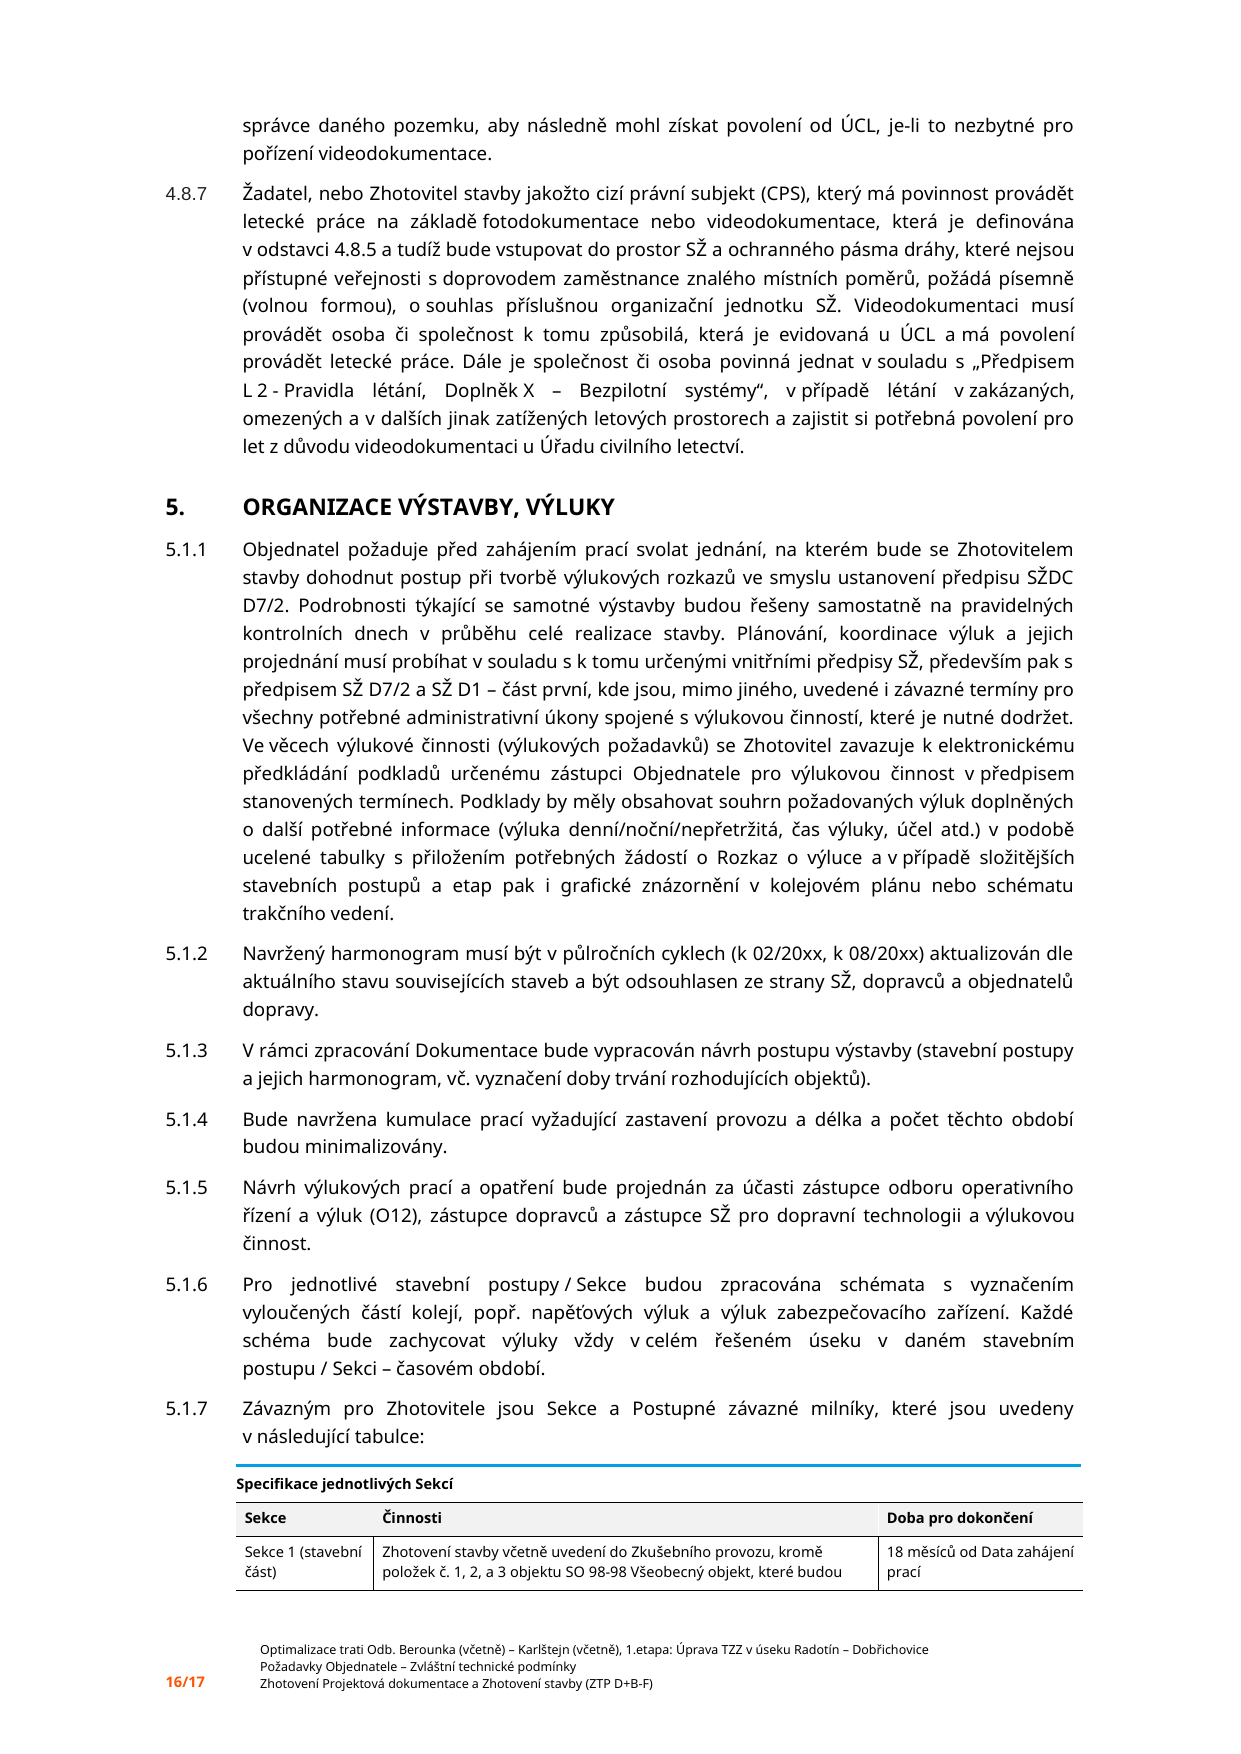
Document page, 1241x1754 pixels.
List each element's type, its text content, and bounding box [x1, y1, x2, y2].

table_header Sekce [236, 1503, 374, 1536]
list Závazným pro Zhotovitele jsou Sekce a Postupné závazné milníky, které jsou uvedeny v následující tabulce: [165, 1396, 1075, 1449]
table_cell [236, 1537, 373, 1589]
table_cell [879, 1537, 1083, 1589]
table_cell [374, 1537, 878, 1589]
text Žadatel, nebo Zhotovitel stavby jakožto cizí právní subjekt (CPS), který má povinnost provádět letecké práce na základě fotodokumentace nebo videodokumentace, která je definována v odstavci 4.8.5 a tudíž bude vstupovat do prostor SŽ a ochranného pásma dráhy, které nejsou přístupné veřejnosti s doprovodem zaměstnance znalého místních poměrů, požádá písemně (volnou formou), o souhlas příslušnou organizační jednotku SŽ. Videodokumentaci musí provádět osoba či společnost k tomu způsobilá, která je evidovaná u ÚCL a má povolení provádět letecké práce. Dále je společnost či osoba povinná jednat v souladu s „Předpisem L 2 - Pravidla létání, Doplněk X – Bezpilotní systémy“, v případě létání v zakázaných, omezených a v dalších jinak zatížených letových prostorech a zajistit si potřebná povolení pro let z důvodu videodokumentaci u Úřadu civilního letectví. [165, 181, 1075, 458]
text Navržený harmonogram musí být v půlročních cyklech (k 02/20xx, k 08/20xx) aktualizován dle aktuálního stavu souvisejících staveb a být odsouhlasen ze strany SŽ, dopravců a objednatelů dopravy. [165, 941, 1075, 1022]
text Objednatel požaduje před zahájením prací svolat jednání, na kterém bude se Zhotovitelem stavby dohodnut postup při tvorbě výlukových rozkazů ve smyslu ustanovení předpisu SŽDC D7/2. Podrobnosti týkající se samotné výstavby budou řešeny samostatně na pravidelných kontrolních dnech v průběhu celé realizace stavby. Plánování, koordinace výluk a jejich projednání musí probíhat v souladu s k tomu určenými vnitřními předpisy SŽ, především pak s předpisem SŽ D7/2 a SŽ D1 – část první, kde jsou, mimo jiného, uvedené i závazné termíny pro všechny potřebné administrativní úkony spojené s výlukovou činností, které je nutné dodržet. Ve věcech výlukové činnosti (výlukových požadavků) se Zhotovitel zavazuje k elektronickému předkládání podkladů určenému zástupci Objednatele pro výlukovou činnost v předpisem stanovených termínech. Podklady by měly obsahovat souhrn požadovaných výluk doplněných o další potřebné informace (výluka denní/noční/nepřetržitá, čas výluky, účel atd.) v podobě ucelené tabulky s přiložením potřebných žádostí o Rozkaz o výluce a v případě složitějších stavebních postupů a etap pak i grafické znázornění v kolejovém plánu nebo schématu trakčního vedení. [165, 536, 1075, 926]
text Bude navržena kumulace prací vyžadující zastavení provozu a délka a počet těchto období budou minimalizovány. [165, 1106, 1075, 1159]
text V rámci zpracování Dokumentace bude vypracován návrh postupu výstavby (stavební postupy a jejich harmonogram, vč. vyznačení doby trvání rozhodujících objektů). [165, 1037, 1075, 1091]
text Pro jednotlivé stavební postupy / Sekce budou zpracována schémata s vyznačením vyloučených částí kolejí, popř. napěťových výluk a výluk zabezpečovacího zařízení. Každé schéma bude zachycovat výluky vždy v celém řešeném úseku v daném stavebním postupu / Sekci – časovém období. [165, 1271, 1075, 1381]
text Návrh výlukových prací a opatření bude projednán za účasti zástupce odboru operativního řízení a výluk (O12), zástupce dopravců a zástupce SŽ pro dopravní technologii a výlukovou činnost. [165, 1174, 1075, 1256]
table_header Činnosti [374, 1503, 878, 1536]
text Specifikace jednotlivých Sekcí [236, 1467, 1081, 1493]
table_header Doba pro dokončení [879, 1503, 1083, 1536]
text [165, 112, 1075, 166]
text ORGANIZACE VÝSTAVBY, VÝLUKY [165, 491, 1075, 522]
